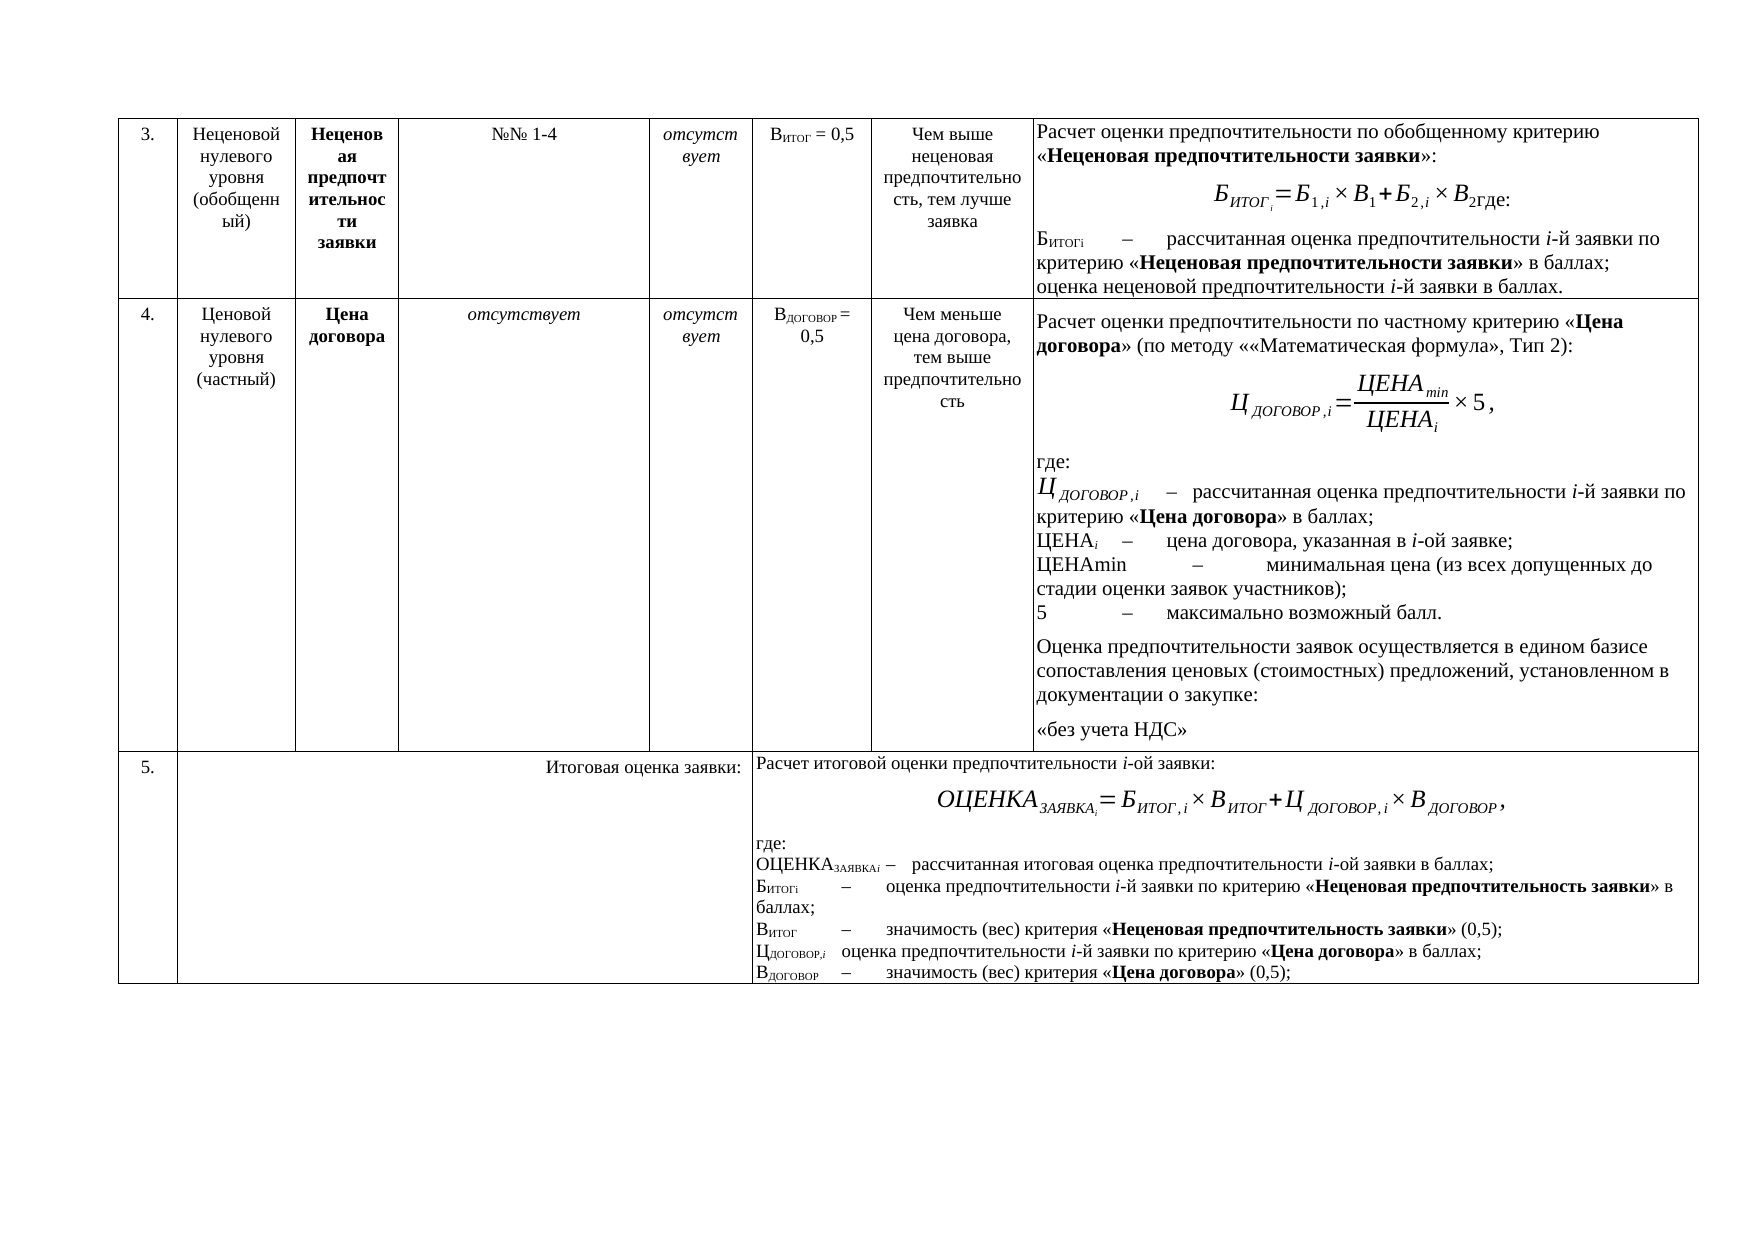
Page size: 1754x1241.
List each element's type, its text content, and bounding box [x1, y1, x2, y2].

table_cell 5. [119, 752, 177, 983]
table_cell 3. [119, 119, 177, 298]
table_cell №№ 1-4 [399, 119, 649, 298]
table_cell отсутствует [650, 299, 752, 751]
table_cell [296, 119, 398, 298]
table_cell ВДОГОВОР = 0,5 [753, 299, 871, 751]
table_cell Цена договора [296, 299, 398, 751]
table_cell Расчет итоговой оценки предпочтительности i-ой заявки: где: ОЦЕНКАЗАЯВКАi – рассчитанная итоговая оценка предпочтительности i-ой заявки в баллах; БИТОГi – оценка предпочтительности i-й заявки по критерию «Неценовая предпочтительность заявки» в баллах; ВИТОГ – значимость (вес) критерия «Неценовая предпочтительность заявки» (0,5); ЦДОГОВОР,i оценка предпочтительности i-й заявки по критерию «Цена договора» в баллах; ВДОГОВОР – значимость (вес) критерия «Цена договора» (0,5); [753, 752, 1698, 983]
table_cell Неценовой нулевого уровня (обобщенный) [178, 119, 295, 298]
table_cell Ценовой нулевого уровня (частный) [178, 299, 295, 751]
table_cell Расчет оценки предпочтительности по обобщенному критерию «Неценовая предпочтительности заявки»: где: БИТОГi – рассчитанная оценка предпочтительности i-й заявки по критерию «Неценовая предпочтительности заявки» в баллах; оценка неценовой предпочтительности i-й заявки в баллах. [1034, 119, 1698, 298]
table_cell отсутствует [399, 299, 649, 751]
table_cell Чем меньше цена договора, тем выше предпочтительность [872, 299, 1033, 751]
table_cell Итоговая оценка заявки: [178, 752, 752, 983]
table_cell 4. [119, 299, 177, 751]
table_cell отсутствует [650, 119, 752, 298]
table_cell Чем выше неценовая предпочтительность, тем лучше заявка [872, 119, 1033, 298]
table_cell Расчет оценки предпочтительности по частному критерию «Цена договора» (по методу ««Математическая формула», Тип 2): где: – рассчитанная оценка предпочтительности i-й заявки по критерию «Цена договора» в баллах; ЦЕНАi – цена договора, указанная в i-ой заявке; ЦЕНАmin – минимальная цена (из всех допущенных до стадии оценки заявок участников); 5 – максимально возможный балл. Оценка предпочтительности заявок осуществляется в едином базисе сопоставления ценовых (стоимостных) предложений, установленном в документации о закупке: «без учета НДС» [1034, 299, 1698, 751]
table_cell ВИТОГ = 0,5 [753, 119, 871, 298]
